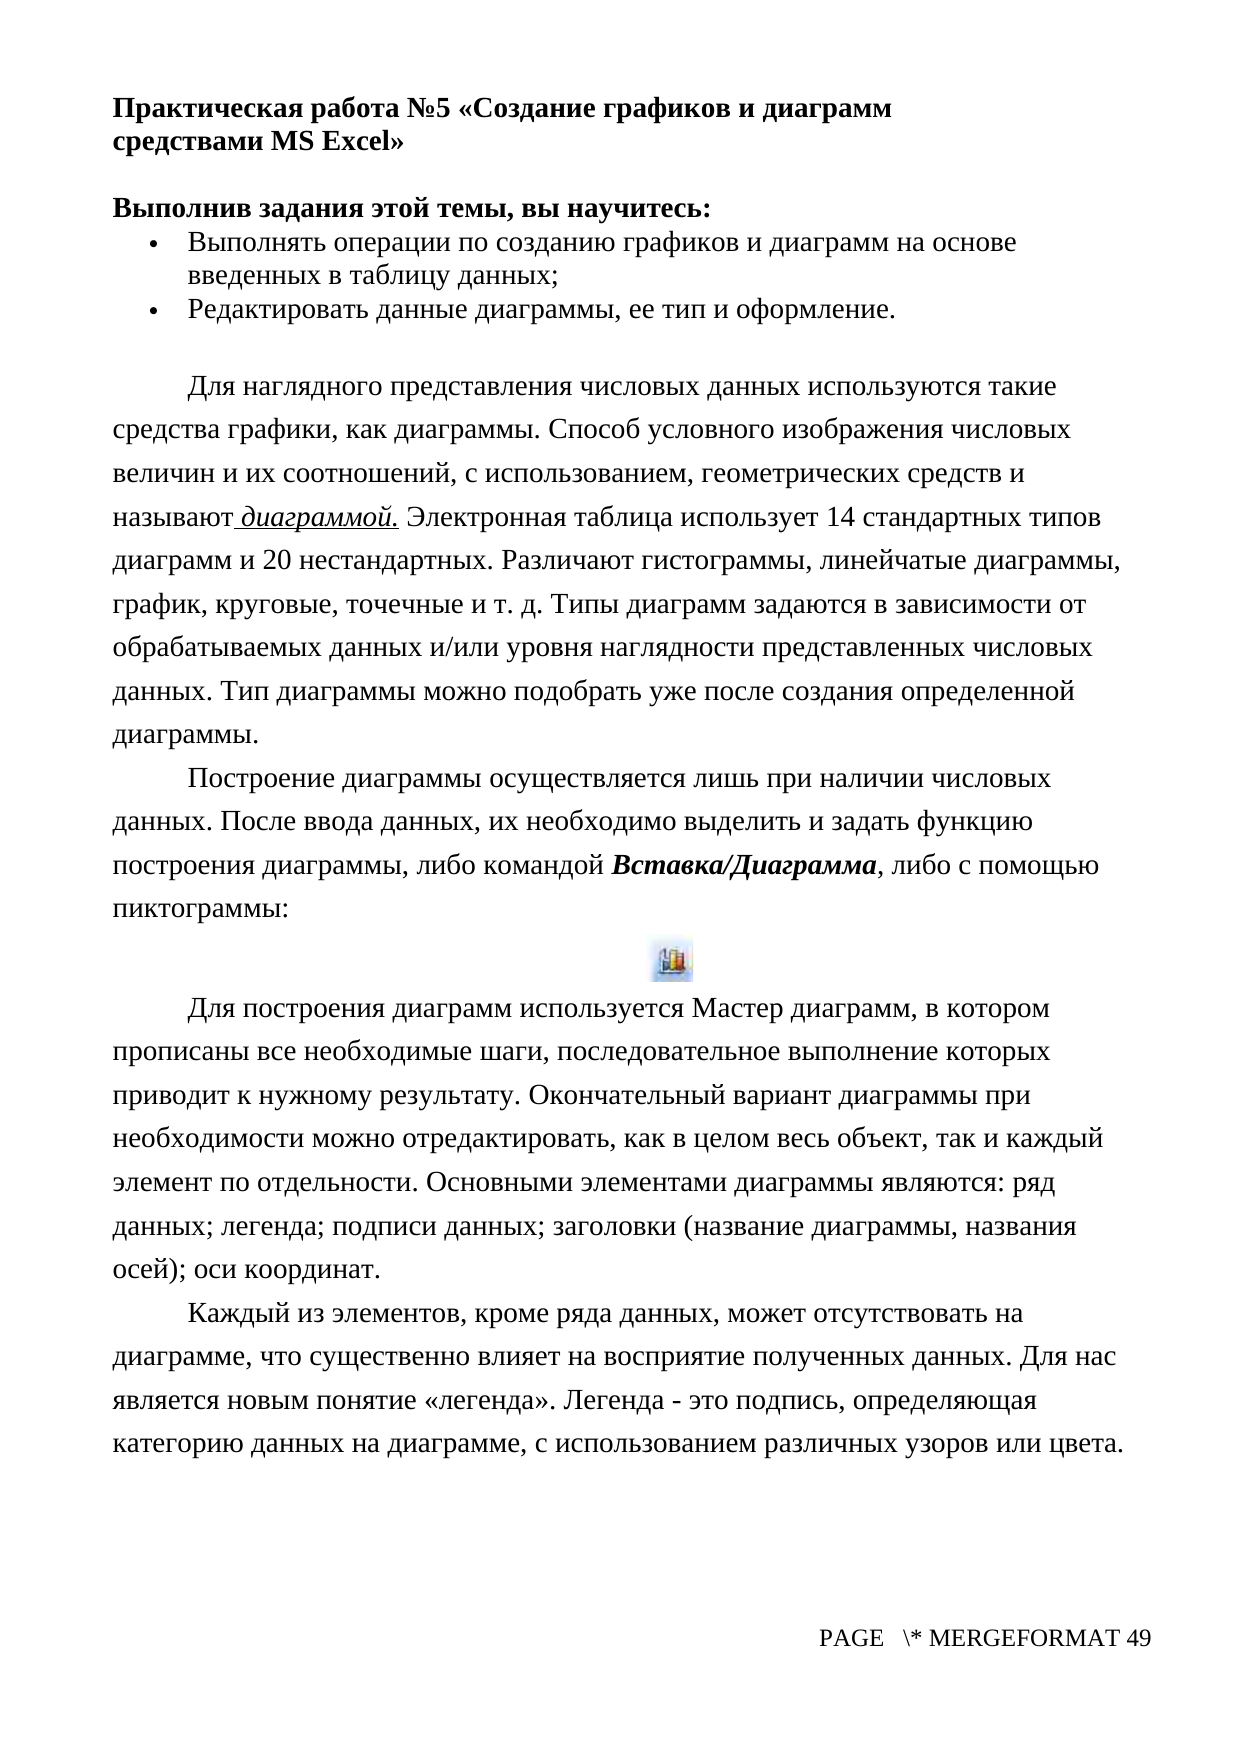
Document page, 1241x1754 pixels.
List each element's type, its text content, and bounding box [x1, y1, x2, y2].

list Для построения диаграмм используется Мастер диаграмм, в котором прописаны все необходимые шаги, последовательное выполнение которых приводит к нужному результату. Окончательный вариант диаграммы при необходимости можно отредактировать, как в целом весь объект, так и каждый элемент по отдельности. Основными элементами диаграммы являются: ряд данных; легенда; подписи данных; заголовки (название диаграммы, названия осей); оси координат. [112, 990, 1152, 1285]
list Каждый из элементов, кроме ряда данных, может отсутствовать на диаграмме, что существенно влияет на восприятие полученных данных. Для нас является новым понятие «легенда». Легенда - это подпись, определяющая категорию данных на диаграмме, с использованием различных узоров или цвета. [112, 1295, 1152, 1459]
list Построение диаграммы осуществляется лишь при наличии числовых данных. После ввода данных, их необходимо выделить и задать функцию построения диаграммы, либо командой Вставка/Диаграмма, либо с помощью пиктограммы: [112, 760, 1152, 924]
text Выполнив задания этой темы, вы научитесь: [112, 157, 1152, 224]
text Практическая работа №5 «Создание графиков и диаграмм средствами MS Excel» [112, 90, 1152, 157]
list Для наглядного представления числовых данных используются такие средства графики, как диаграммы. Способ условного изображения числовых величин и их соотношений, с использованием, геометрических средств и называют диаграммой. Электронная таблица использует 14 стандартных типов диаграмм и 20 нестандартных. Различают гистограммы, линейчатые диаграммы, график, круговые, точечные и т. д. Типы диаграмм задаются в зависимости от обрабатываемых данных и/или уровня наглядности представленных числовых данных. Тип диаграммы можно подобрать уже после создания определенной диаграммы. [112, 368, 1152, 750]
list Редактировать данные диаграммы, ее тип и оформление. [150, 291, 1152, 324]
list Выполнять операции по созданию графиков и диаграмм на основе введенных в таблицу данных; [150, 224, 1152, 291]
picture [646, 934, 694, 982]
